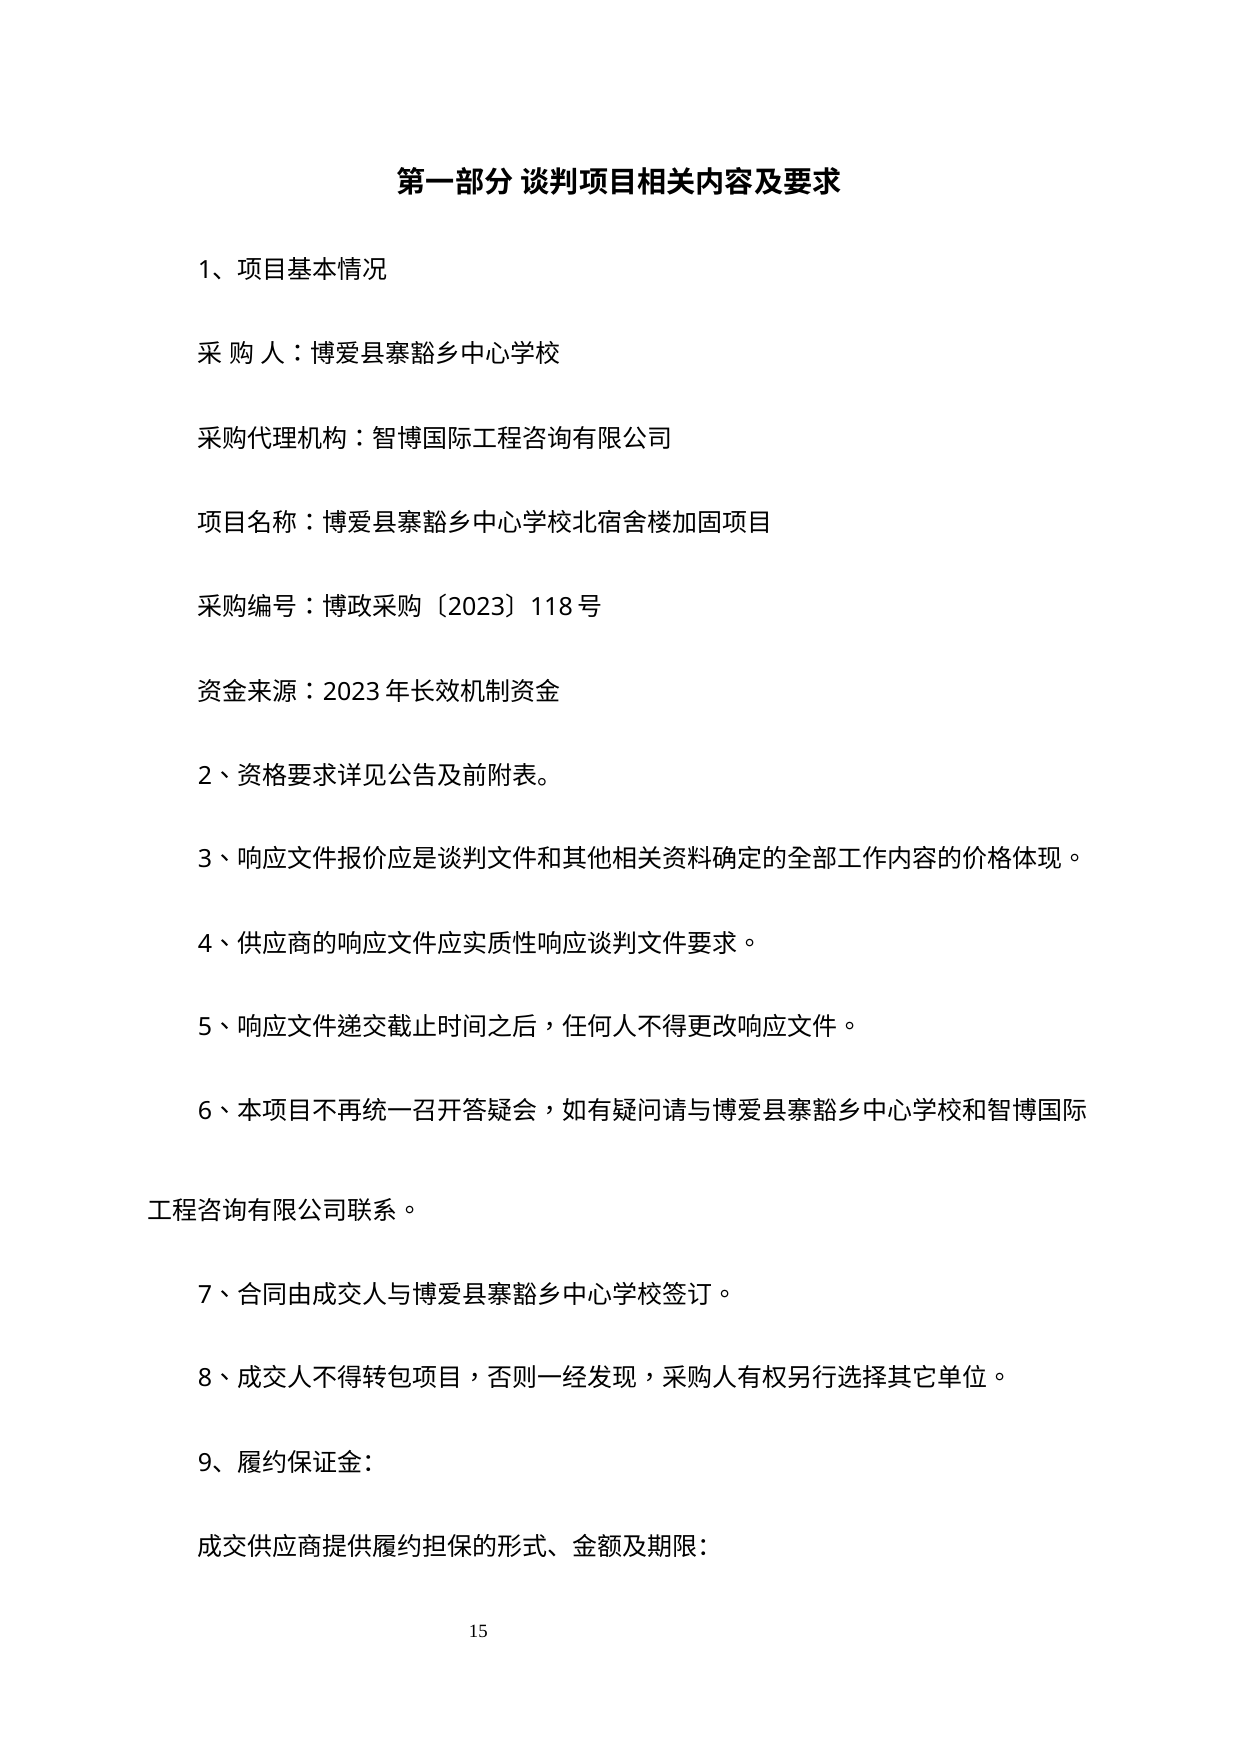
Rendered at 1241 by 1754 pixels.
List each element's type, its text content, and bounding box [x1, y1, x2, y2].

text 2、资格要求详见公告及前附表。 [148, 741, 1090, 807]
text 成交供应商提供履约担保的形式、金额及期限： [148, 1511, 1090, 1578]
text 项目名称：博爱县寨豁乡中心学校北宿舍楼加固项目 [148, 487, 1090, 554]
text 采 购 人：博爱县寨豁乡中心学校 [148, 319, 1090, 385]
text 4、供应商的响应文件应实质性响应谈判文件要求。 [148, 908, 1090, 974]
text 采购代理机构：智博国际工程咨询有限公司 [148, 403, 1090, 469]
text 9、履约保证金： [148, 1427, 1090, 1493]
text 8、成交人不得转包项目，否则一经发现，采购人有权另行选择其它单位。 [148, 1344, 1090, 1410]
text 6、本项目不再统一召开答疑会，如有疑问请与博爱县寨豁乡中心学校和智博国际工程咨询有限公司联系。 [148, 1076, 1090, 1241]
subtitle 第一部分 谈判项目相关内容及要求 [148, 148, 1090, 214]
text 1、项目基本情况 [148, 234, 1090, 301]
text 资金来源：2023年长效机制资金 [148, 656, 1090, 722]
text 3、响应文件报价应是谈判文件和其他相关资料确定的全部工作内容的价格体现。 [148, 825, 1090, 891]
text 5、响应文件递交截止时间之后，任何人不得更改响应文件。 [148, 992, 1090, 1059]
text 7、合同由成交人与博爱县寨豁乡中心学校签订。 [148, 1259, 1090, 1326]
text 采购编号：博政采购〔2023〕118号 [148, 572, 1090, 638]
